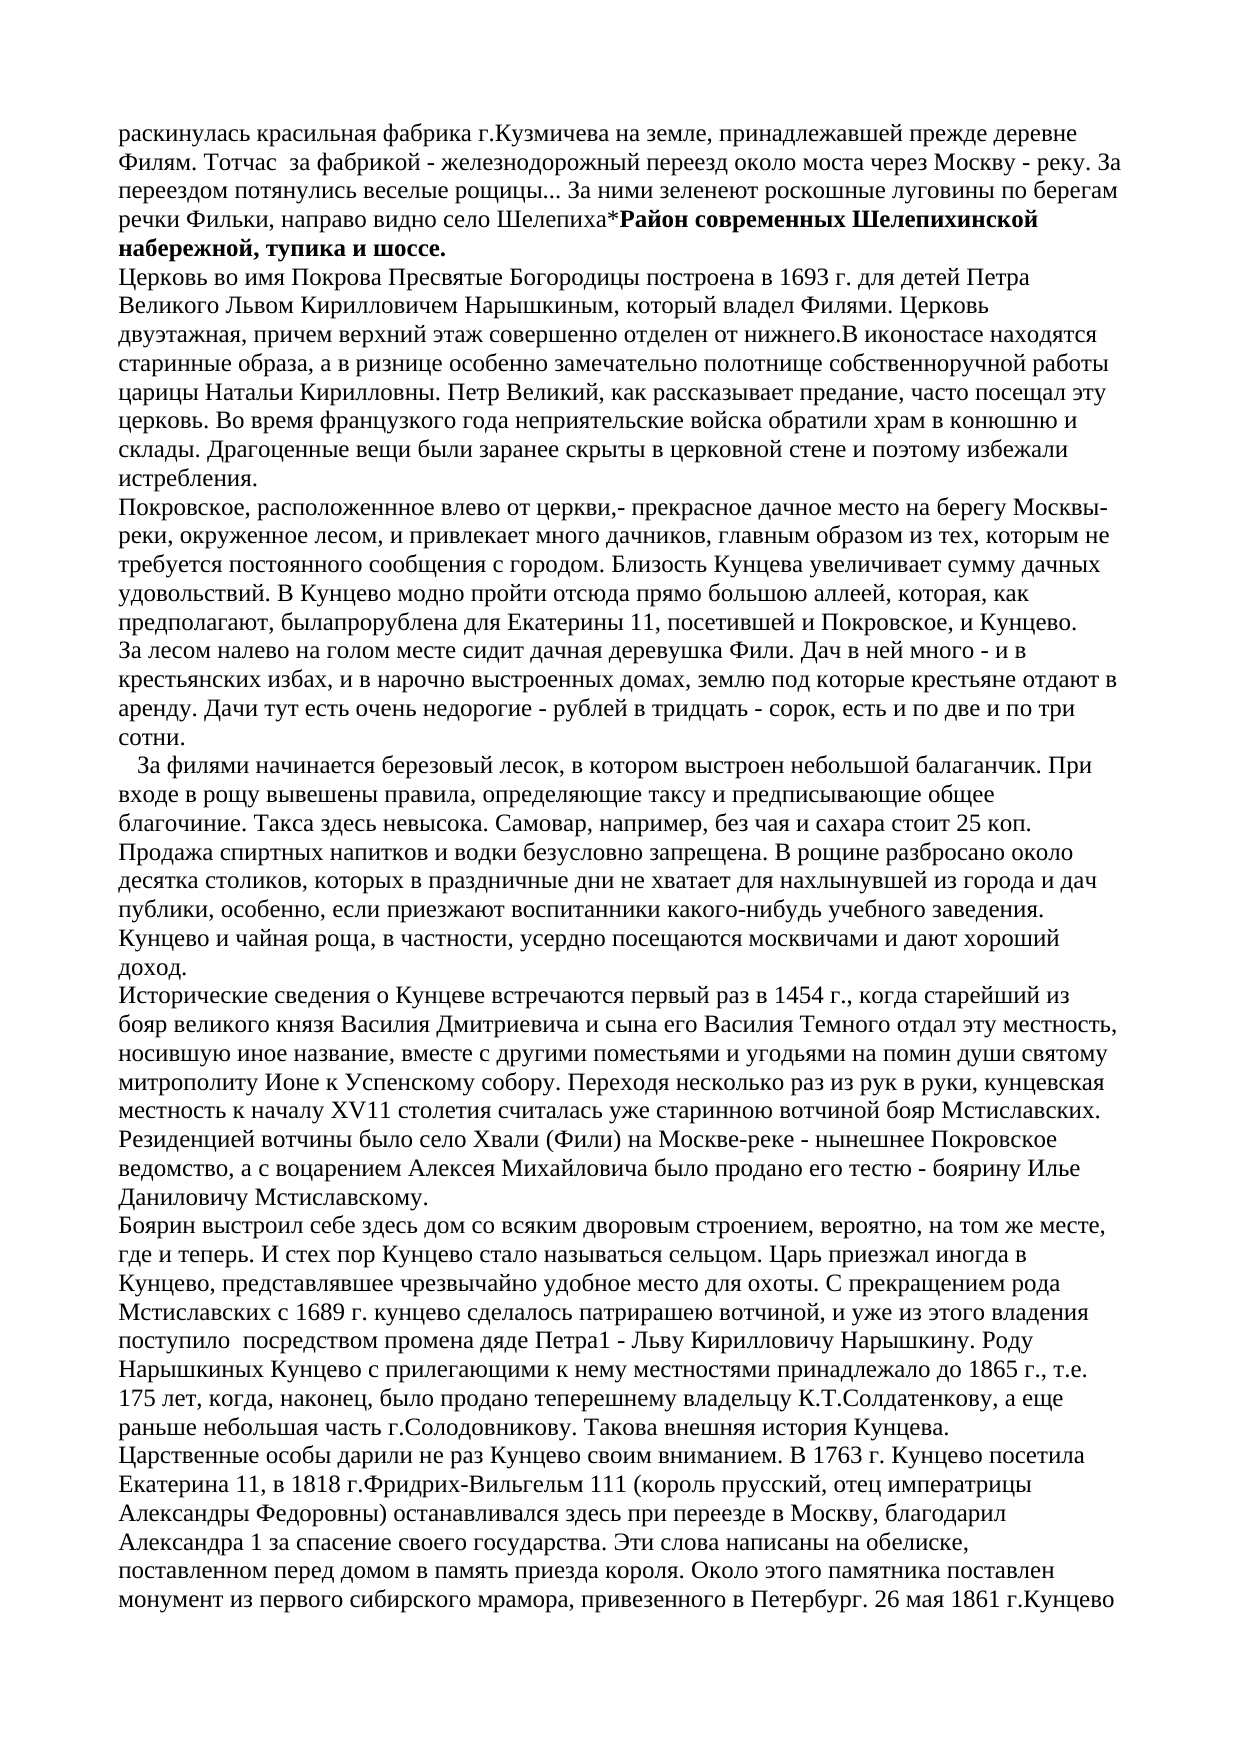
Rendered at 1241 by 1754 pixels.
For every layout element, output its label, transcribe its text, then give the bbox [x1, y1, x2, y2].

text Церковь во имя Покрова Пресвятые Богородицы построена в 1693 г. для детей Петра Великого Львом Кирилловичем Нарышкиным, который владел Филями. Церковь двуэтажная, причем верхний этаж совершенно отделен от нижнего.В иконостасе находятся старинные образа, а в ризнице особенно замечательно полотнище собственноручной работы царицы Натальи Кирилловны. Петр Великий, как рассказывает предание, часто посещал эту церковь. Во время французкого года неприятельские войска обратили храм в конюшню и склады. Драгоценные вещи были заранее скрыты в церковной стене и поэтому избежали истребления. [118, 262, 1122, 492]
text За филями начинается березовый лесок, в котором выстроен небольшой балаганчик. При входе в рощу вывешены правила, определяющие таксу и предписывающие общее благочиние. Такса здесь невысока. Самовар, например, без чая и сахара стоит 25 коп. Продажа спиртных напитков и водки безусловно запрещена. В рощине разбросано около десятка столиков, которых в праздничные дни не хватает для нахлынувшей из города и дач публики, особенно, если приезжают воспитанники какого-нибудь учебного заведения. [118, 751, 1122, 923]
text Кунцево и чайная роща, в частности, усердно посещаются москвичами и дают хороший доход. [118, 923, 1122, 981]
text Покровское, расположеннное влево от церкви,- прекрасное дачное место на берегу Москвы-реки, окруженное лесом, и привлекает много дачников, главным образом из тех, которым не требуется постоянного сообщения с городом. Близость Кунцева увеличивает сумму дачных удовольствий. В Кунцево модно пройти отсюда прямо большою аллеей, которая, как предполагают, былапрорублена для Екатерины 11, посетившей и Покровское, и Кунцево. [118, 492, 1122, 636]
text Боярин выстроил себе здесь дом со всяким дворовым строением, вероятно, на том же месте, где и теперь. И стех пор Кунцево стало называться сельцом. Царь приезжал иногда в Кунцево, представлявшее чрезвычайно удобное место для охоты. С прекращением рода Мстиславских с 1689 г. кунцево сделалось патрирашею вотчиной, и уже из этого владения поступило посредством промена дяде Петра1 - Льву Кирилловичу Нарышкину. Роду Нарышкиных Кунцево с прилегающими к нему местностями принадлежало до 1865 г., т.е. 175 лет, когда, наконец, было продано теперешнему владельцу К.Т.Солдатенкову, а еще раньше небольшая часть г.Солодовникову. Такова внешняя история Кунцева. [118, 1211, 1122, 1441]
text Исторические сведения о Кунцеве встречаются первый раз в 1454 г., когда старейший из бояр великого князя Василия Дмитриевича и сына его Василия Темного отдал эту местность, носившую иное название, вместе с другими поместьями и угодьями на помин души святому митрополиту Ионе к Успенскому собору. Переходя несколько раз из рук в руки, кунцевская местность к началу ХV11 столетия считалась уже старинною вотчиной бояр Мстиславских. Резиденцией вотчины было село Хвали (Фили) на Москве-реке - нынешнее Покровское ведомство, а с воцарением Алексея Михайловича было продано его тестю - боярину Илье Даниловичу Мстиславскому. [118, 981, 1122, 1211]
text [118, 1441, 1122, 1613]
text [118, 118, 1122, 262]
text За лесом налево на голом месте сидит дачная деревушка Фили. Дач в ней много - и в крестьянских избах, и в нарочно выстроенных домах, землю под которые крестьяне отдают в аренду. Дачи тут есть очень недорогие - рублей в тридцать - сорок, есть и по две и по три сотни. [118, 636, 1122, 751]
